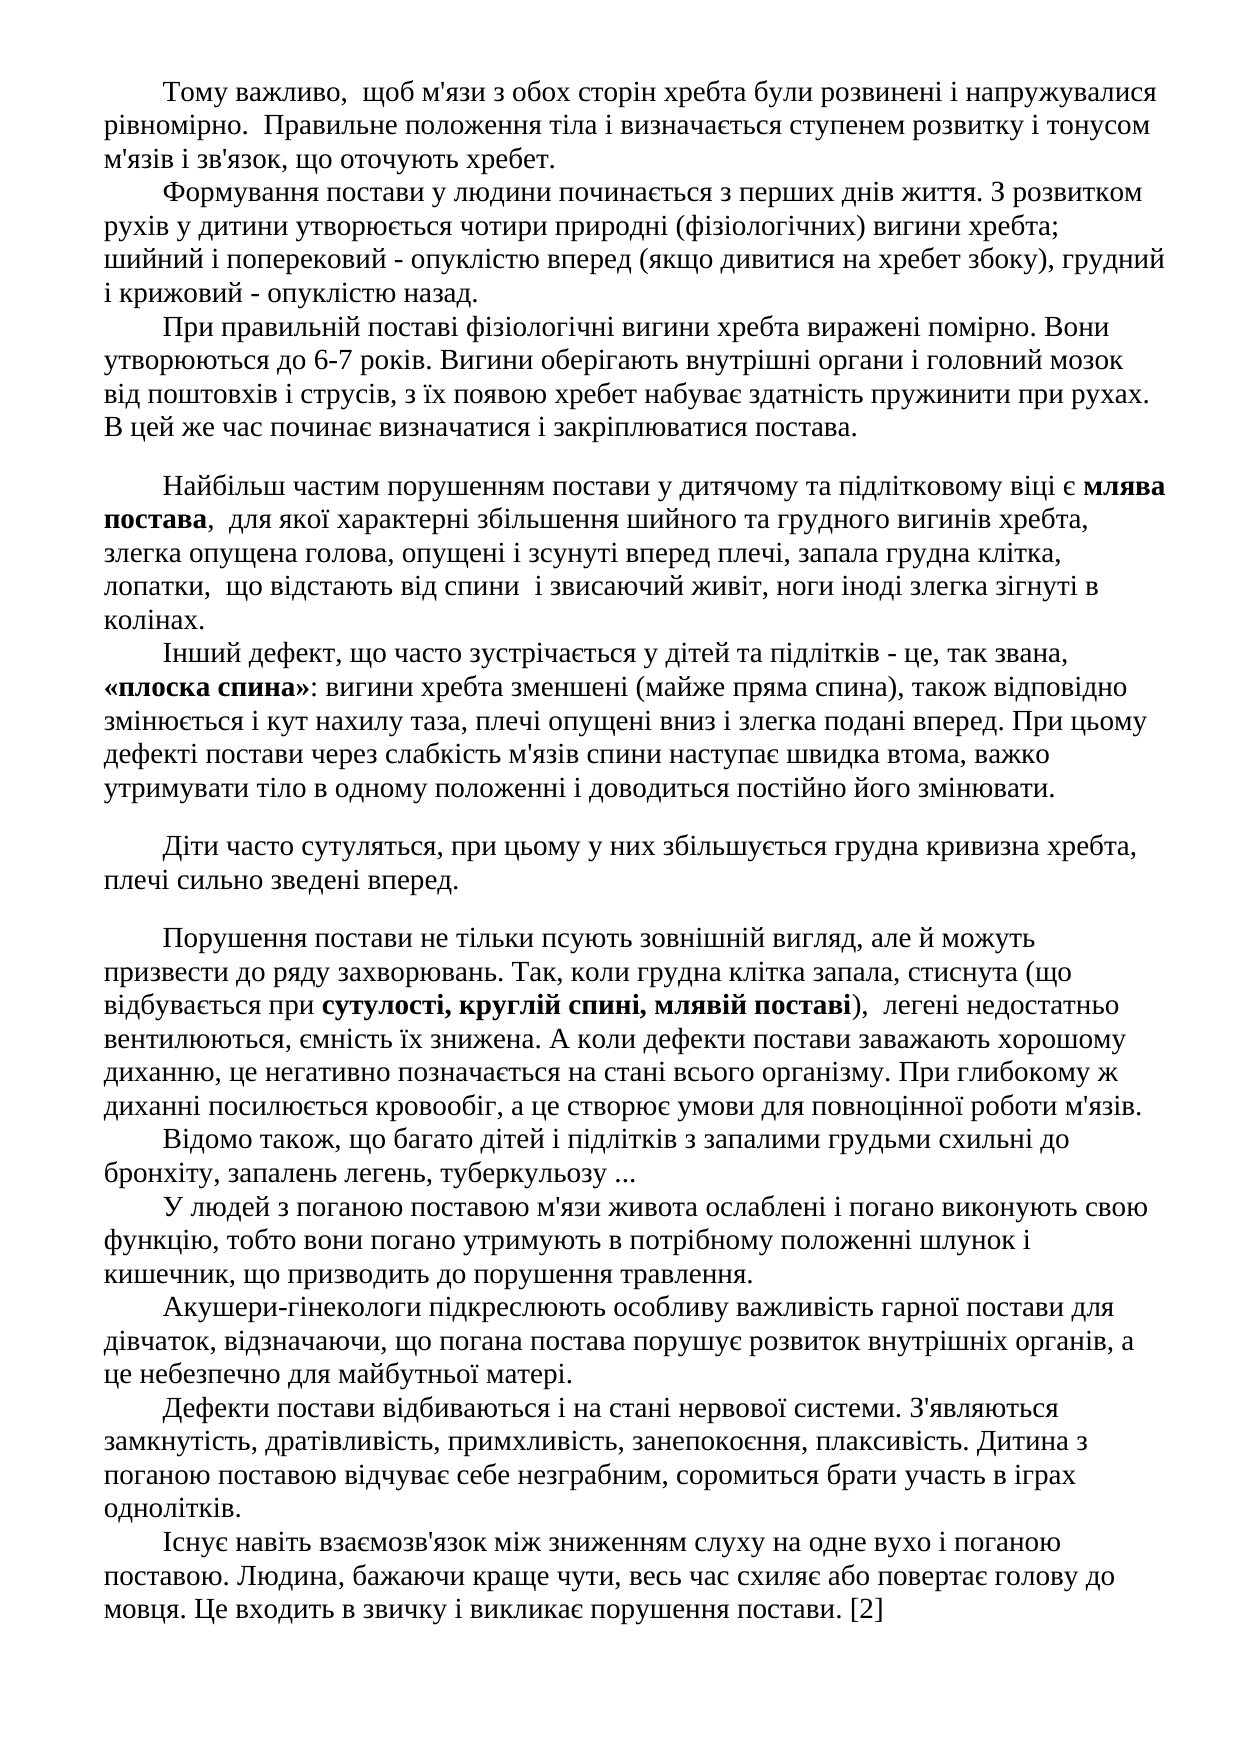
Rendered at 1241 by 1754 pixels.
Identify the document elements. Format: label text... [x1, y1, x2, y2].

text Акушери-гінекологи підкреслюють особливу важливість гарної постави для дівчаток, відзначаючи, що погана постава порушує розвиток внутрішніх органів, а це небезпечно для майбутньої матері. [103, 1289, 1167, 1390]
text При правильній поставі фізіологічні вигини хребта виражені помірно. Вони утворюються до 6-7 років. Вигини оберігають внутрішні органи і головний мозок від поштовхів і струсів, з їх появою хребет набуває здатність пружинити при рухах. В цей же час починає визначатися і закріплюватися постава. [103, 309, 1167, 443]
text У людей з поганою поставою м'язи живота ослаблені і погано виконують свою функцію, тобто вони погано утримують в потрібному положенні шлунок і кишечник, що призводить до порушення травлення. [103, 1189, 1167, 1289]
text Дефекти постави відбиваються і на стані нервової системи. З'являються замкнутість, дратівливість, примхливість, занепокоєння, плаксивість. Дитина з поганою поставою відчуває себе незграбним, соромиться брати участь в іграх однолітків. [103, 1390, 1167, 1524]
text Формування постави у людини починається з перших днів життя. З розвитком рухів у дитини утворюється чотири природні (фізіологічних) вигини хребта; шийний і поперековий - опуклістю вперед (якщо дивитися на хребет збоку), грудний і крижовий - опуклістю назад. [103, 174, 1167, 309]
text Відомо також, що багато дітей і підлітків з запалими грудьми схильні до бронхіту, запалень легень, туберкульозу ... [103, 1122, 1167, 1189]
text Тому важливо, щоб м'язи з обох сторін хребта були розвинені і напружувалися рівномірно. Правильне положення тіла і визначається ступенем розвитку і тонусом м'язів і зв'язок, що оточують хребет. [103, 74, 1167, 174]
text Найбільш частим порушенням постави у дитячому та підлітковому віці є млява постава, для якої характерні збільшення шийного та грудного вигинів хребта, злегка опущена голова, опущені і зсунуті вперед плечі, запала грудна клітка, лопатки, що відстають від спини і звисаючий живіт, ноги іноді злегка зігнуті в колінах. [103, 468, 1167, 636]
text Існує навіть взаємозв'язок між зниженням слуху на одне вухо і поганою поставою. Людина, бажаючи краще чути, весь час схиляє або повертає голову до мовця. Це входить в звичку і викликає порушення постави. [2] [103, 1524, 1167, 1625]
text Порушення постави не тільки псують зовнішній вигляд, але й можуть призвести до ряду захворювань. Так, коли грудна клітка запала, стиснута (що відбувається при сутулості, круглій спині, млявій поставі), легені недостатньо вентилюються, ємність їх знижена. А коли дефекти постави заважають хорошому диханню, це негативно позначається на стані всього організму. При глибокому ж диханні посилюється кровообіг, а це створює умови для повноцінної роботи м'язів. [103, 920, 1167, 1122]
text Діти часто сутуляться, при цьому у них збільшується грудна кривизна хребта, плечі сильно зведені вперед. [103, 828, 1167, 895]
text Інший дефект, що часто зустрічається у дітей та підлітків - це, так звана, «плоска спина»: вигини хребта зменшені (майже пряма спина), також відповідно змінюється і кут нахилу таза, плечі опущені вниз і злегка подані вперед. При цьому дефекті постави через слабкість м'язів спини наступає швидка втома, важко утримувати тіло в одному положенні і доводиться постійно його змінювати. [103, 636, 1167, 803]
